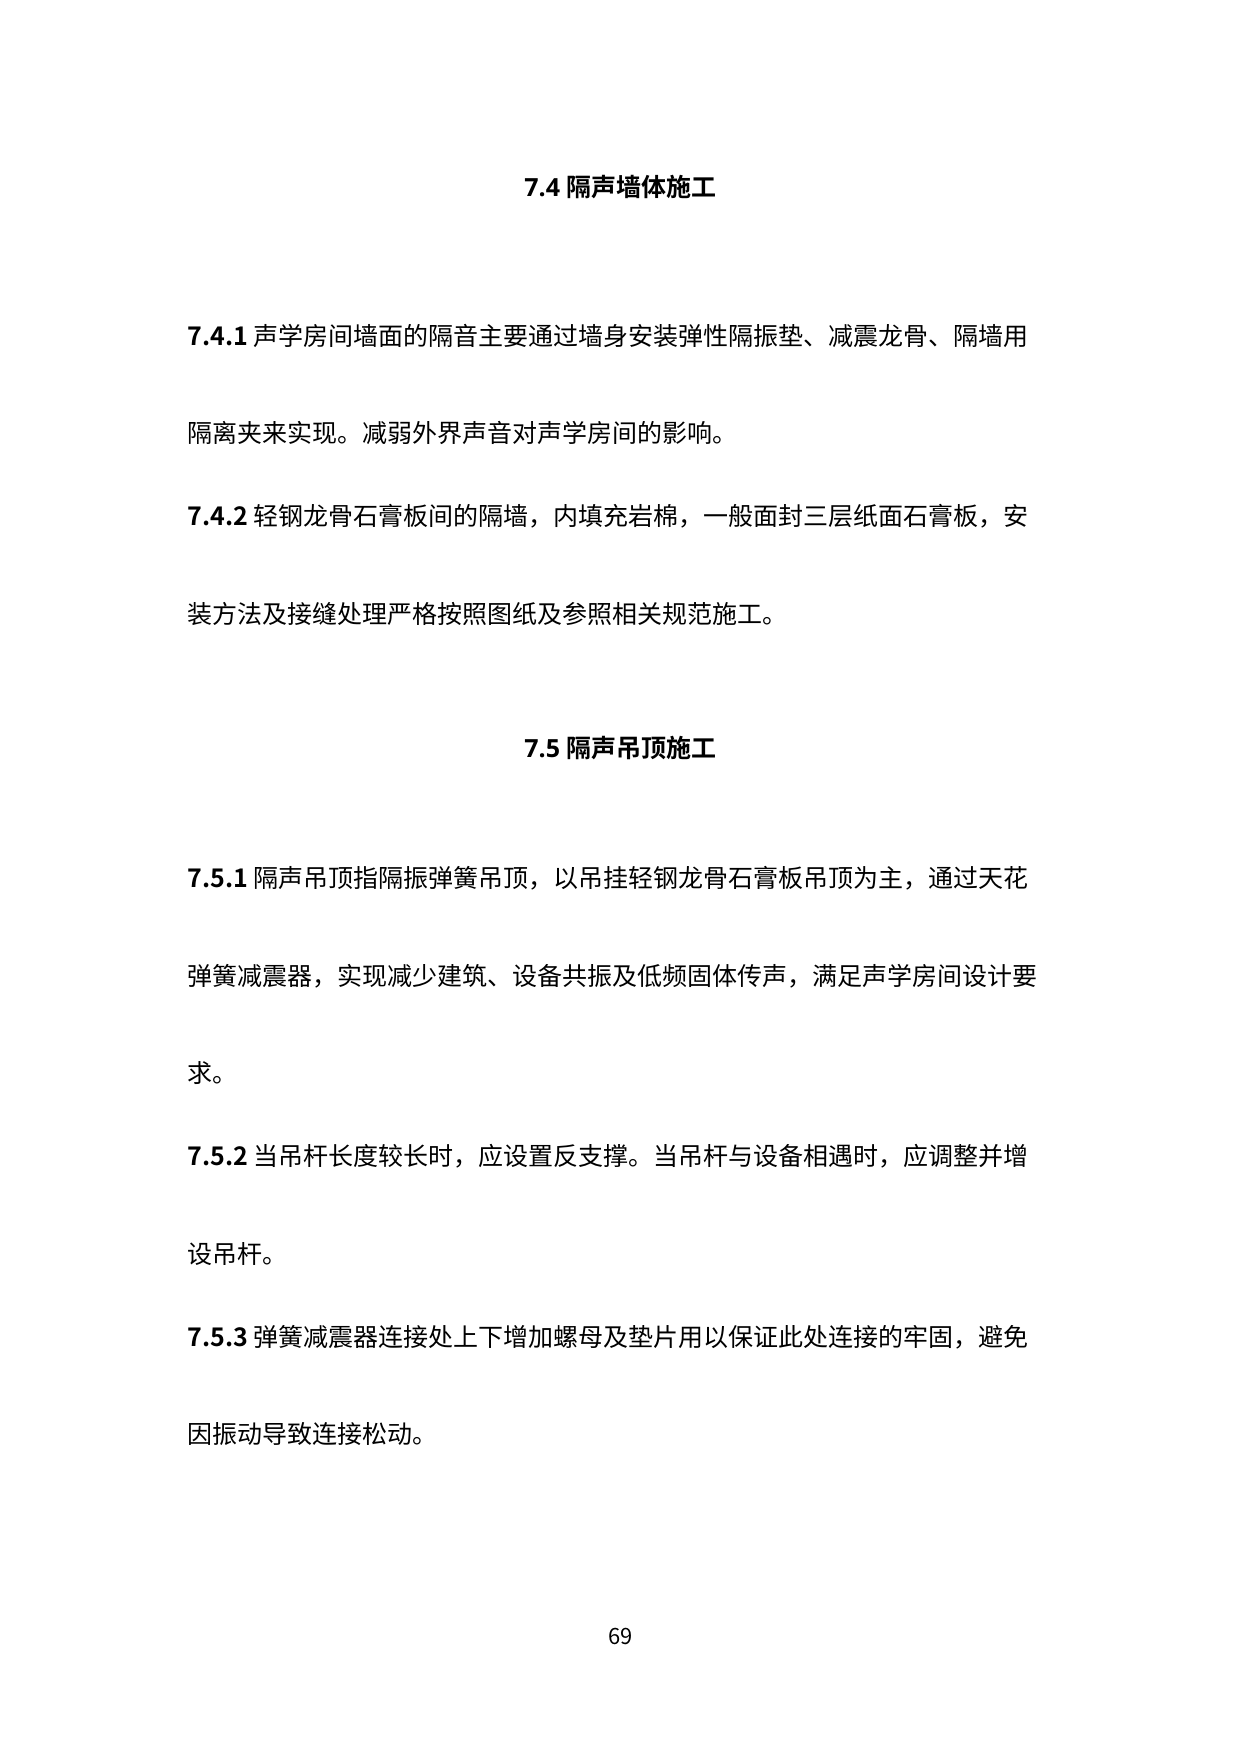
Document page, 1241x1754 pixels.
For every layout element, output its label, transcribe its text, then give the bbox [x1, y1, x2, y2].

text 7.5.1 隔声吊顶指隔振弹簧吊顶，以吊挂轻钢龙骨石膏板吊顶为主，通过天花弹簧减震器，实现减少建筑、设备共振及低频固体传声，满足声学房间设计要求。 [187, 844, 1053, 1104]
subtitle 7.5 隔声吊顶施工 [187, 714, 1053, 779]
subtitle 7.4 隔声墙体施工 [187, 153, 1053, 218]
text 7.5.3 弹簧减震器连接处上下增加螺母及垫片用以保证此处连接的牢固，避免因振动导致连接松动。 [187, 1303, 1053, 1465]
text 7.4.2 轻钢龙骨石膏板间的隔墙，内填充岩棉，一般面封三层纸面石膏板，安装方法及接缝处理严格按照图纸及参照相关规范施工。 [187, 482, 1053, 645]
text 7.4.1 声学房间墙面的隔音主要通过墙身安装弹性隔振垫、减震龙骨、隔墙用隔离夹来实现。减弱外界声音对声学房间的影响。 [187, 302, 1053, 464]
text 7.5.2 当吊杆长度较长时，应设置反支撑。当吊杆与设备相遇时，应调整并增设吊杆。 [187, 1122, 1053, 1285]
